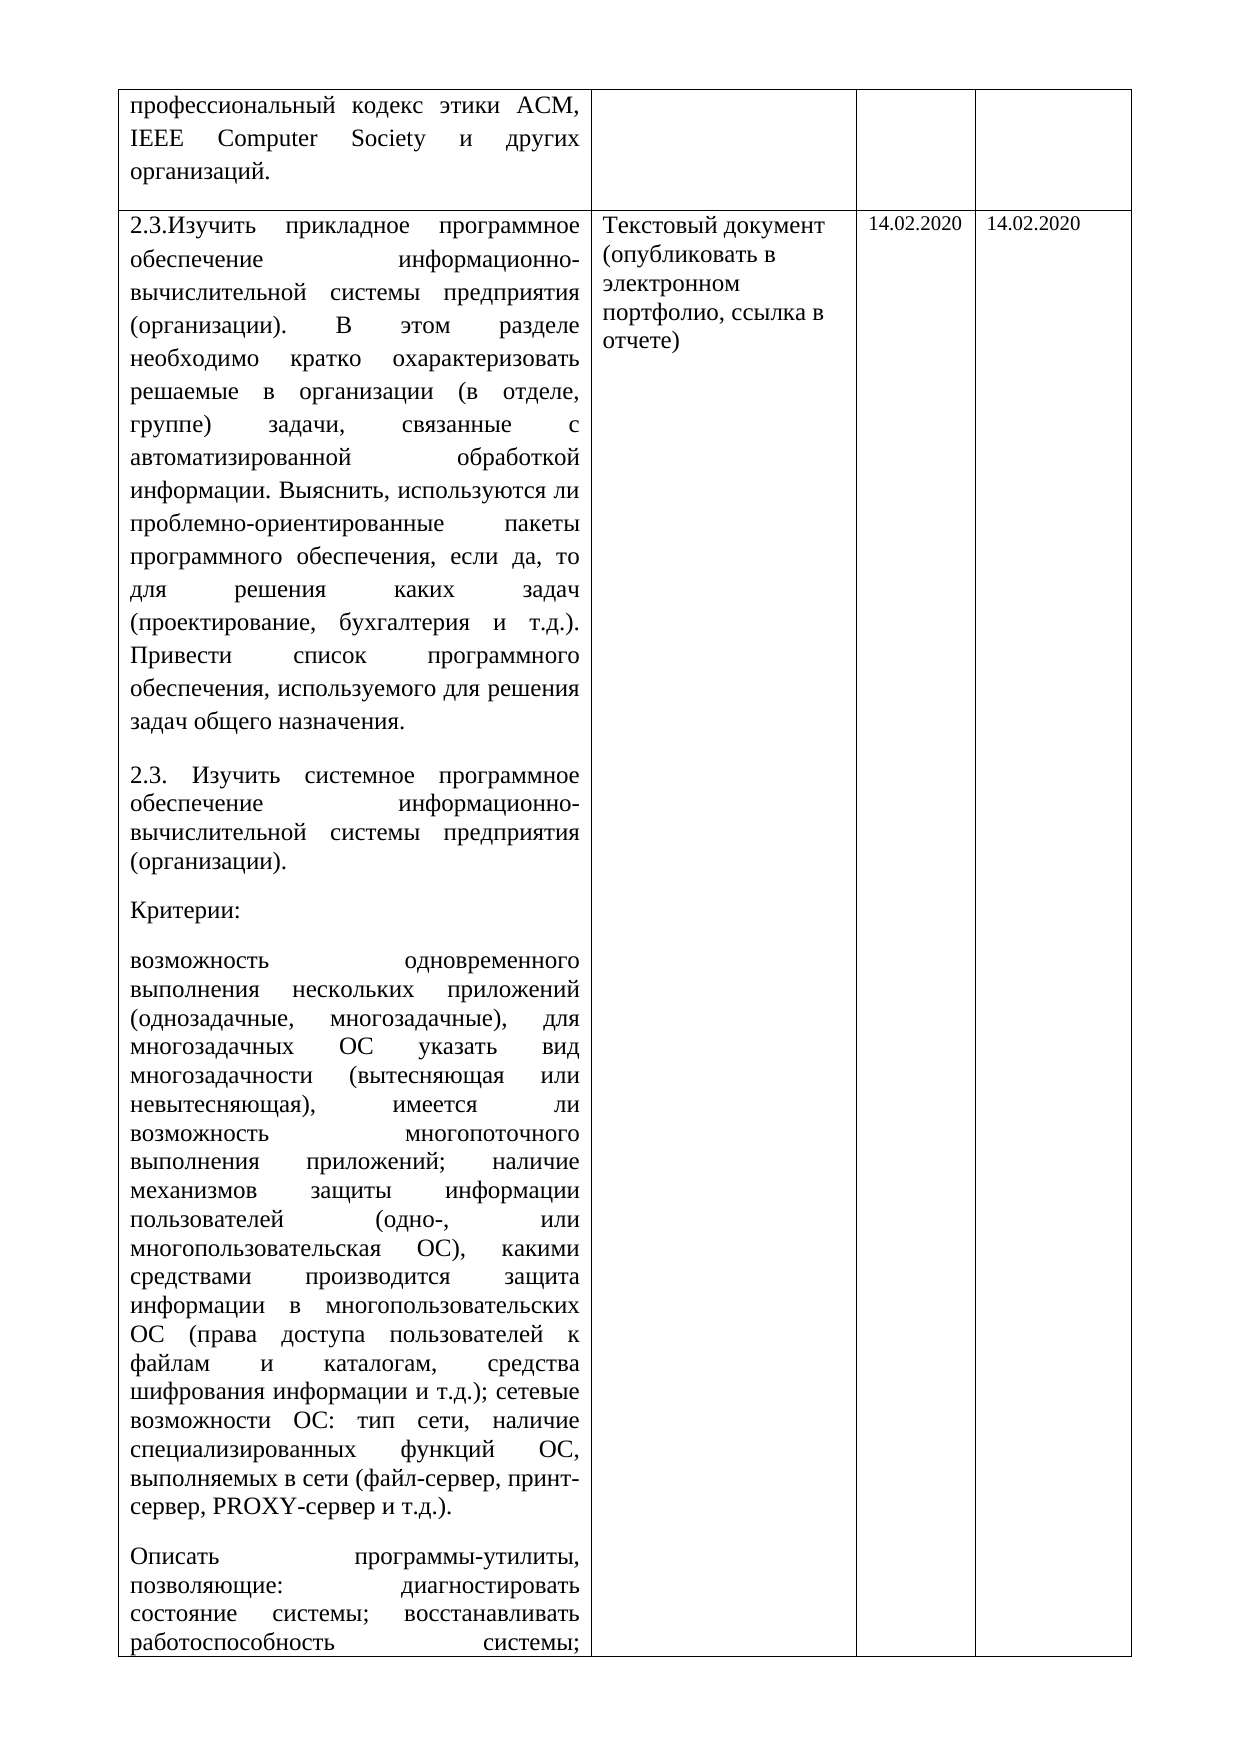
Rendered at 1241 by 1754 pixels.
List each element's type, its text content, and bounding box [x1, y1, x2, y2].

table_cell 2.3.Изучить прикладное программное обеспечение информационно-вычислительной системы предприятия (организации). В этом разделе необходимо кратко охарактеризовать решаемые в организации (в отделе, группе) задачи, связанные с автоматизированной обработкой информации. Выяснить, используются ли проблемно-ориентированные пакеты программного обеспечения, если да, то для решения каких задач (проектирование, бухгалтерия и т.д.). Привести список программного обеспечения, используемого для решения задач общего назначения. 2.3. Изучить системное программное обеспечение информационно-вычислительной системы предприятия (организации). Критерии: возможность одновременного выполнения нескольких приложений (однозадачные, многозадачные), для многозадачных ОС указать вид многозадачности (вытесняющая или невытесняющая), имеется ли возможность многопоточного выполнения приложений; наличие механизмов защиты информации пользователей (одно-, или многопользовательская ОС), какими средствами производится защита информации в многопользовательских ОС (права доступа пользователей к файлам и каталогам, средства шифрования информации и т.д.); сетевые возможности ОС: тип сети, наличие специализированных функций ОС, выполняемых в сети (файл-сервер, принт-сервер, PROXY-сервер и т.д.). Описать программы-утилиты, позволяющие: диагностировать состояние системы; восстанавливать работоспособность системы; оптимизировать работу компьютера. [119, 211, 591, 1656]
table_cell 14.02.2020 [857, 211, 975, 1656]
table_cell 14.02.2020 [976, 211, 1131, 1656]
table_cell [592, 211, 856, 1656]
